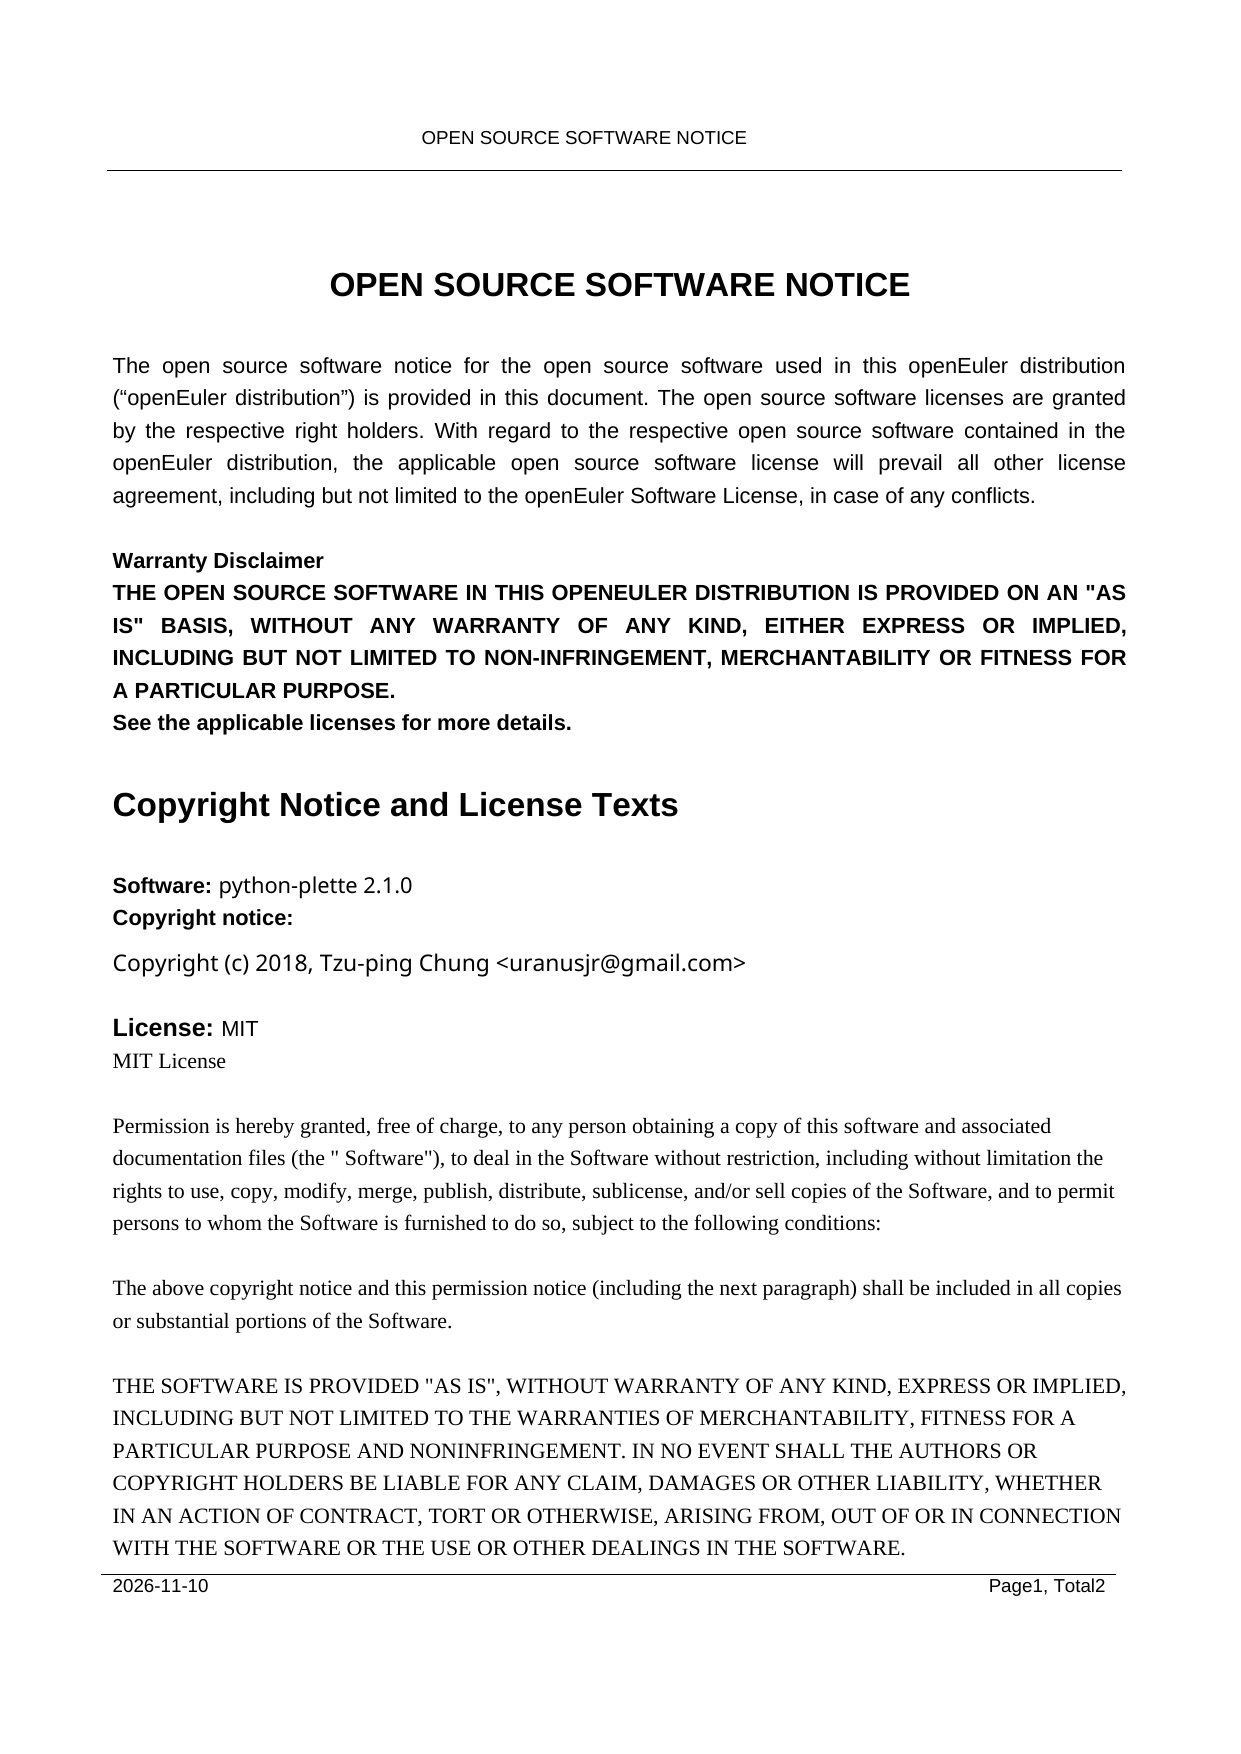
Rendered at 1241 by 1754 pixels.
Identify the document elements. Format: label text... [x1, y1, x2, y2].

text Warranty Disclaimer [112, 544, 1128, 576]
text THE OPEN SOURCE SOFTWARE IN THIS OPENEULER DISTRIBUTION IS PROVIDED ON AN "AS IS" BASIS, WITHOUT ANY WARRANTY OF ANY KIND, EITHER EXPRESS OR IMPLIED, INCLUDING BUT NOT LIMITED TO NON-INFRINGEMENT, MERCHANTABILITY OR FITNESS FOR A PARTICULAR PURPOSE. See the applicable licenses for more details. [112, 576, 1128, 739]
text OPEN SOURCE SOFTWARE NOTICE [112, 251, 1128, 316]
title Software: python-plette 2.1.0 [112, 869, 1128, 901]
text Copyright Notice and License Texts [112, 771, 1128, 836]
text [112, 1044, 1128, 1564]
text License: MIT [112, 1012, 1128, 1044]
text Copyright (c) 2018, Tzu-ping Chung <uranusjr@gmail.com> [112, 947, 1128, 1012]
text The open source software notice for the open source software used in this openEuler distribution (“openEuler distribution”) is provided in this document. The open source software licenses are granted by the respective right holders. With regard to the respective open source software contained in the openEuler distribution, the applicable open source software license will prevail all other license agreement, including but not limited to the openEuler Software License, in case of any conflicts. [112, 349, 1128, 511]
text Copyright notice: [112, 901, 1128, 934]
